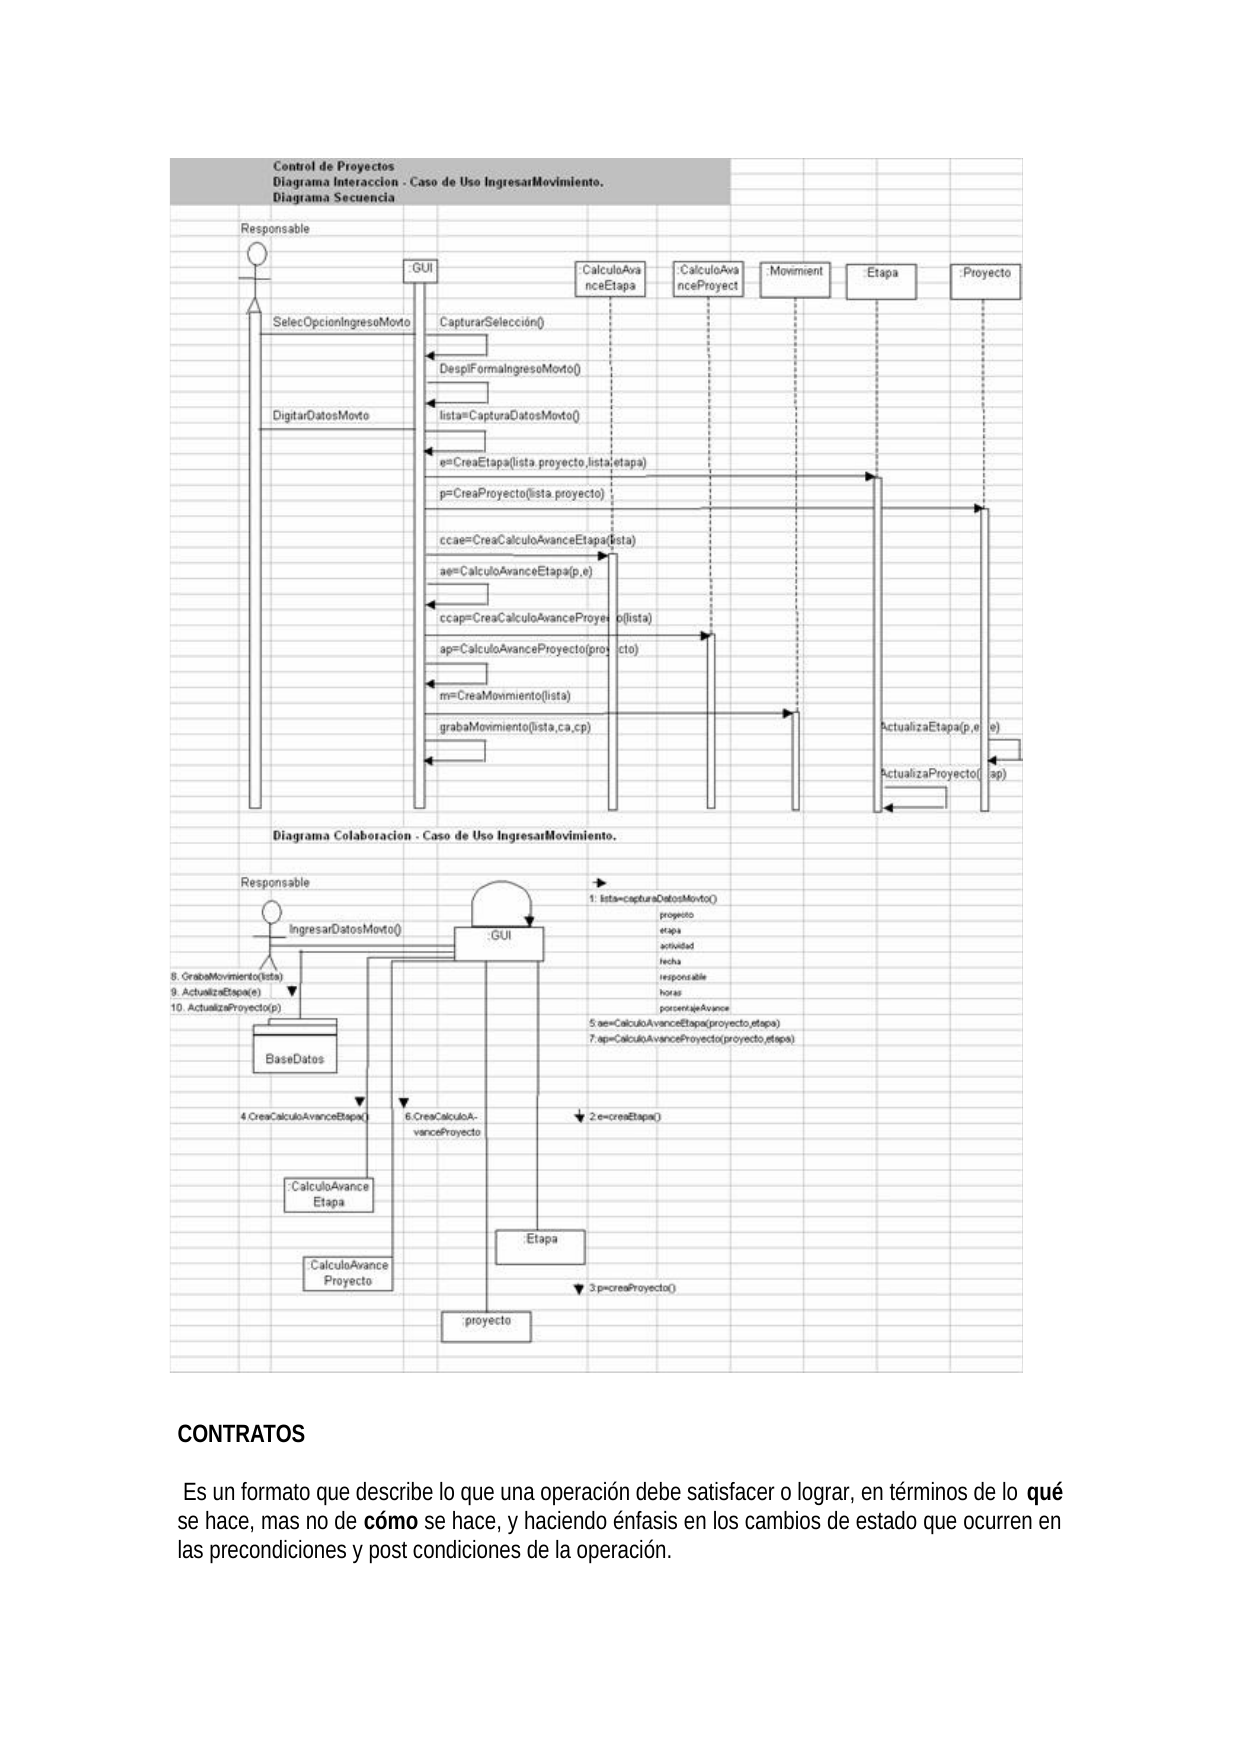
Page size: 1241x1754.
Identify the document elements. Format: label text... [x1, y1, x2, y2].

text CONTRATOS [177, 1419, 1063, 1448]
text Es un formato que describe lo que una operación debe satisfacer o lograr, en términos de lo qué se hace, mas no de cómo se hace, y haciendo énfasis en los cambios de estado que ocurren en las precondiciones y post condiciones de la operación. [177, 1477, 1063, 1563]
picture [169, 158, 1023, 1371]
